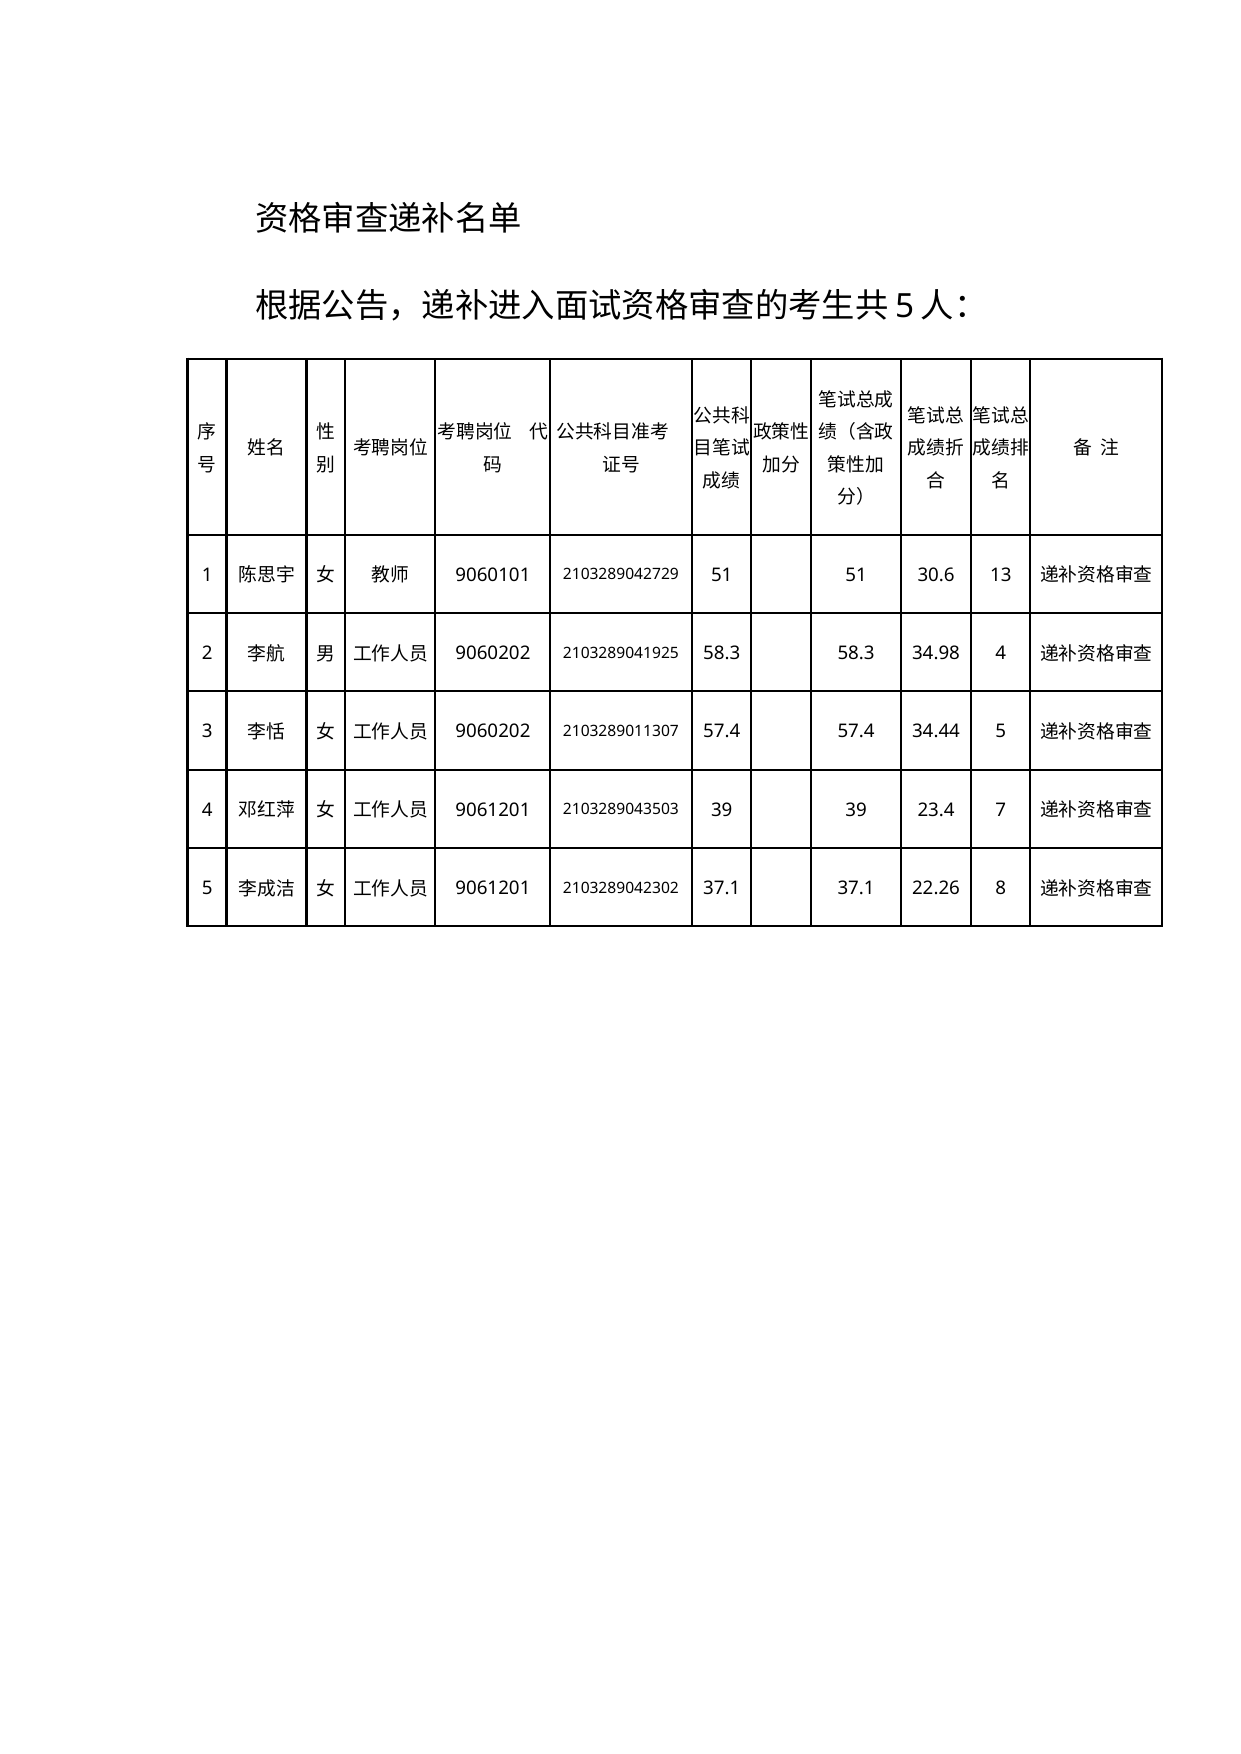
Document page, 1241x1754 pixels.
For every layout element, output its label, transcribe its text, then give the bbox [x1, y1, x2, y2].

table_cell 9060101 [436, 536, 549, 612]
table_cell 女 [308, 771, 344, 847]
table_cell 8 [972, 849, 1029, 925]
table_cell 递补资格审查 [1031, 771, 1161, 847]
table_cell 2103289042302 [551, 849, 691, 925]
table_cell 工作人员 [346, 771, 434, 847]
table_cell 3 [189, 692, 225, 768]
table_cell 2103289042729 [551, 536, 691, 612]
table_cell 51 [693, 536, 750, 612]
table_header 政策性加分 [752, 360, 810, 533]
table_cell 39 [693, 771, 750, 847]
table_cell 女 [308, 849, 344, 925]
table_cell 1 [189, 536, 225, 612]
table_cell 2103289011307 [551, 692, 691, 768]
table_cell 34.98 [902, 614, 970, 690]
table_cell 5 [189, 849, 225, 925]
table_cell 递补资格审查 [1031, 849, 1161, 925]
table_cell 5 [972, 692, 1029, 768]
table_cell 30.6 [902, 536, 970, 612]
table_cell 7 [972, 771, 1029, 847]
table_cell 递补资格审查 [1031, 614, 1161, 690]
table_header 考聘岗位 [346, 360, 434, 533]
table_header 笔试总成绩（含政策性加分） [812, 360, 900, 533]
table_cell 4 [189, 771, 225, 847]
table_cell [752, 692, 810, 768]
table_cell 李成洁 [228, 849, 305, 925]
table_cell 李航 [228, 614, 305, 690]
table_header 考聘岗位 代码 [436, 360, 549, 533]
table_cell 女 [308, 536, 344, 612]
table_cell 陈思宇 [228, 536, 305, 612]
table_cell 递补资格审查 [1031, 692, 1161, 768]
table_cell 9061201 [436, 849, 549, 925]
table_cell 2103289043503 [551, 771, 691, 847]
table_header 姓名 [228, 360, 305, 533]
table_header 公共科目笔试成绩 [693, 360, 750, 533]
table_cell 工作人员 [346, 849, 434, 925]
table_cell 9060202 [436, 692, 549, 768]
table_cell 4 [972, 614, 1029, 690]
table_header 性别 [308, 360, 344, 533]
table_cell 22.26 [902, 849, 970, 925]
table_cell 邓红萍 [228, 771, 305, 847]
table_cell 2 [189, 614, 225, 690]
table_cell 9061201 [436, 771, 549, 847]
table_header 笔试总成绩折合 [902, 360, 970, 533]
table_cell 教师 [346, 536, 434, 612]
table_cell 男 [308, 614, 344, 690]
table_header 序号 [189, 360, 225, 533]
table_cell 57.4 [812, 692, 900, 768]
table_header 笔试总成绩排名 [972, 360, 1029, 533]
table_cell [752, 771, 810, 847]
table_cell [752, 614, 810, 690]
table_cell 39 [812, 771, 900, 847]
table_cell 李恬 [228, 692, 305, 768]
table_cell [752, 536, 810, 612]
table_cell 递补资格审查 [1031, 536, 1161, 612]
table_cell 37.1 [812, 849, 900, 925]
table_cell 工作人员 [346, 692, 434, 768]
table_cell 女 [308, 692, 344, 768]
table_cell 37.1 [693, 849, 750, 925]
table_cell 工作人员 [346, 614, 434, 690]
table_cell 51 [812, 536, 900, 612]
table_cell 57.4 [693, 692, 750, 768]
table_cell [752, 849, 810, 925]
table_cell 58.3 [693, 614, 750, 690]
table_header 公共科目准考 证号 [551, 360, 691, 533]
table_header 备 注 [1031, 360, 1161, 533]
table_cell 34.44 [902, 692, 970, 768]
table_cell 13 [972, 536, 1029, 612]
table_cell 58.3 [812, 614, 900, 690]
table_cell 9060202 [436, 614, 549, 690]
table_cell 23.4 [902, 771, 970, 847]
text 资格审查递补名单 [187, 184, 1053, 249]
table_cell 2103289041925 [551, 614, 691, 690]
text 根据公告，递补进入面试资格审查的考生共5人： [187, 271, 1053, 336]
